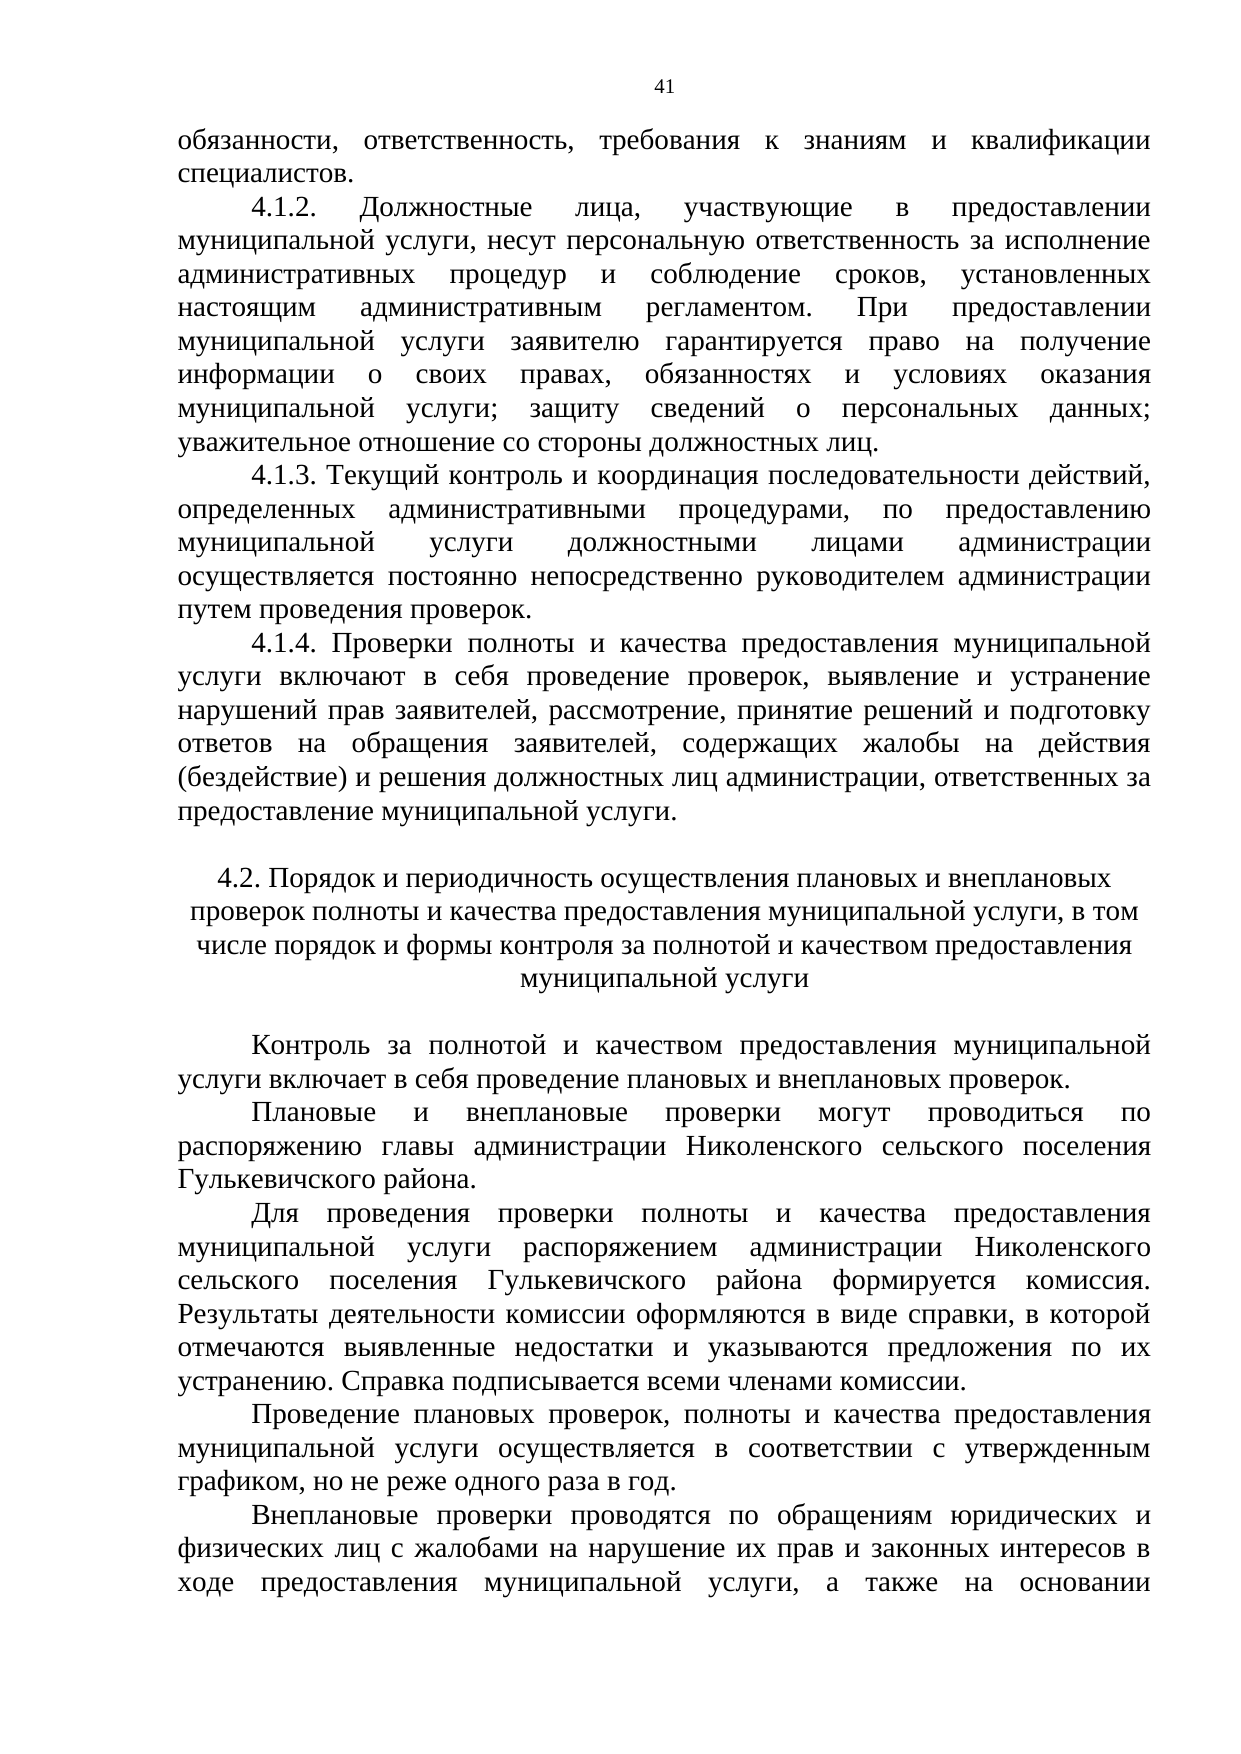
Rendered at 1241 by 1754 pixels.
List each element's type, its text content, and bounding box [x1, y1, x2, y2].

text 4.1.3. Текущий контроль и координация последовательности действий, определенных административными процедурами, по предоставлению муниципальной услуги должностными лицами администрации осуществляется постоянно непосредственно руководителем администрации путем проведения проверок. [177, 457, 1152, 625]
text Для проведения проверки полноты и качества предоставления муниципальной услуги распоряжением администрации Николенского сельского поселения Гулькевичского района формируется комиссия. Результаты деятельности комиссии оформляются в виде справки, в которой отмечаются выявленные недостатки и указываются предложения по их устранению. Справка подписывается всеми членами комиссии. [177, 1195, 1152, 1396]
text Плановые и внеплановые проверки могут проводиться по распоряжению главы администрации Николенского сельского поселения Гулькевичского района. [177, 1094, 1152, 1195]
text 4.2. Порядок и периодичность осуществления плановых и внеплановых проверок полноты и качества предоставления муниципальной услуги, в том числе порядок и формы контроля за полнотой и качеством предоставления муниципальной услуги [177, 860, 1152, 994]
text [177, 122, 1152, 189]
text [177, 1497, 1152, 1598]
text Проведение плановых проверок, полноты и качества предоставления муниципальной услуги осуществляется в соответствии с утвержденным графиком, но не реже одного раза в год. [177, 1396, 1152, 1497]
text 4.1.2. Должностные лица, участвующие в предоставлении муниципальной услуги, несут персональную ответственность за исполнение административных процедур и соблюдение сроков, установленных настоящим административным регламентом. При предоставлении муниципальной услуги заявителю гарантируется право на получение информации о своих правах, обязанностях и условиях оказания муниципальной услуги; защиту сведений о персональных данных; уважительное отношение со стороны должностных лиц. [177, 189, 1152, 457]
text Контроль за полнотой и качеством предоставления муниципальной услуги включает в себя проведение плановых и внеплановых проверок. [177, 1027, 1152, 1094]
text 4.1.4. Проверки полноты и качества предоставления муниципальной услуги включают в себя проведение проверок, выявление и устранение нарушений прав заявителей, рассмотрение, принятие решений и подготовку ответов на обращения заявителей, содержащих жалобы на действия (бездействие) и решения должностных лиц администрации, ответственных за предоставление муниципальной услуги. [177, 625, 1152, 826]
